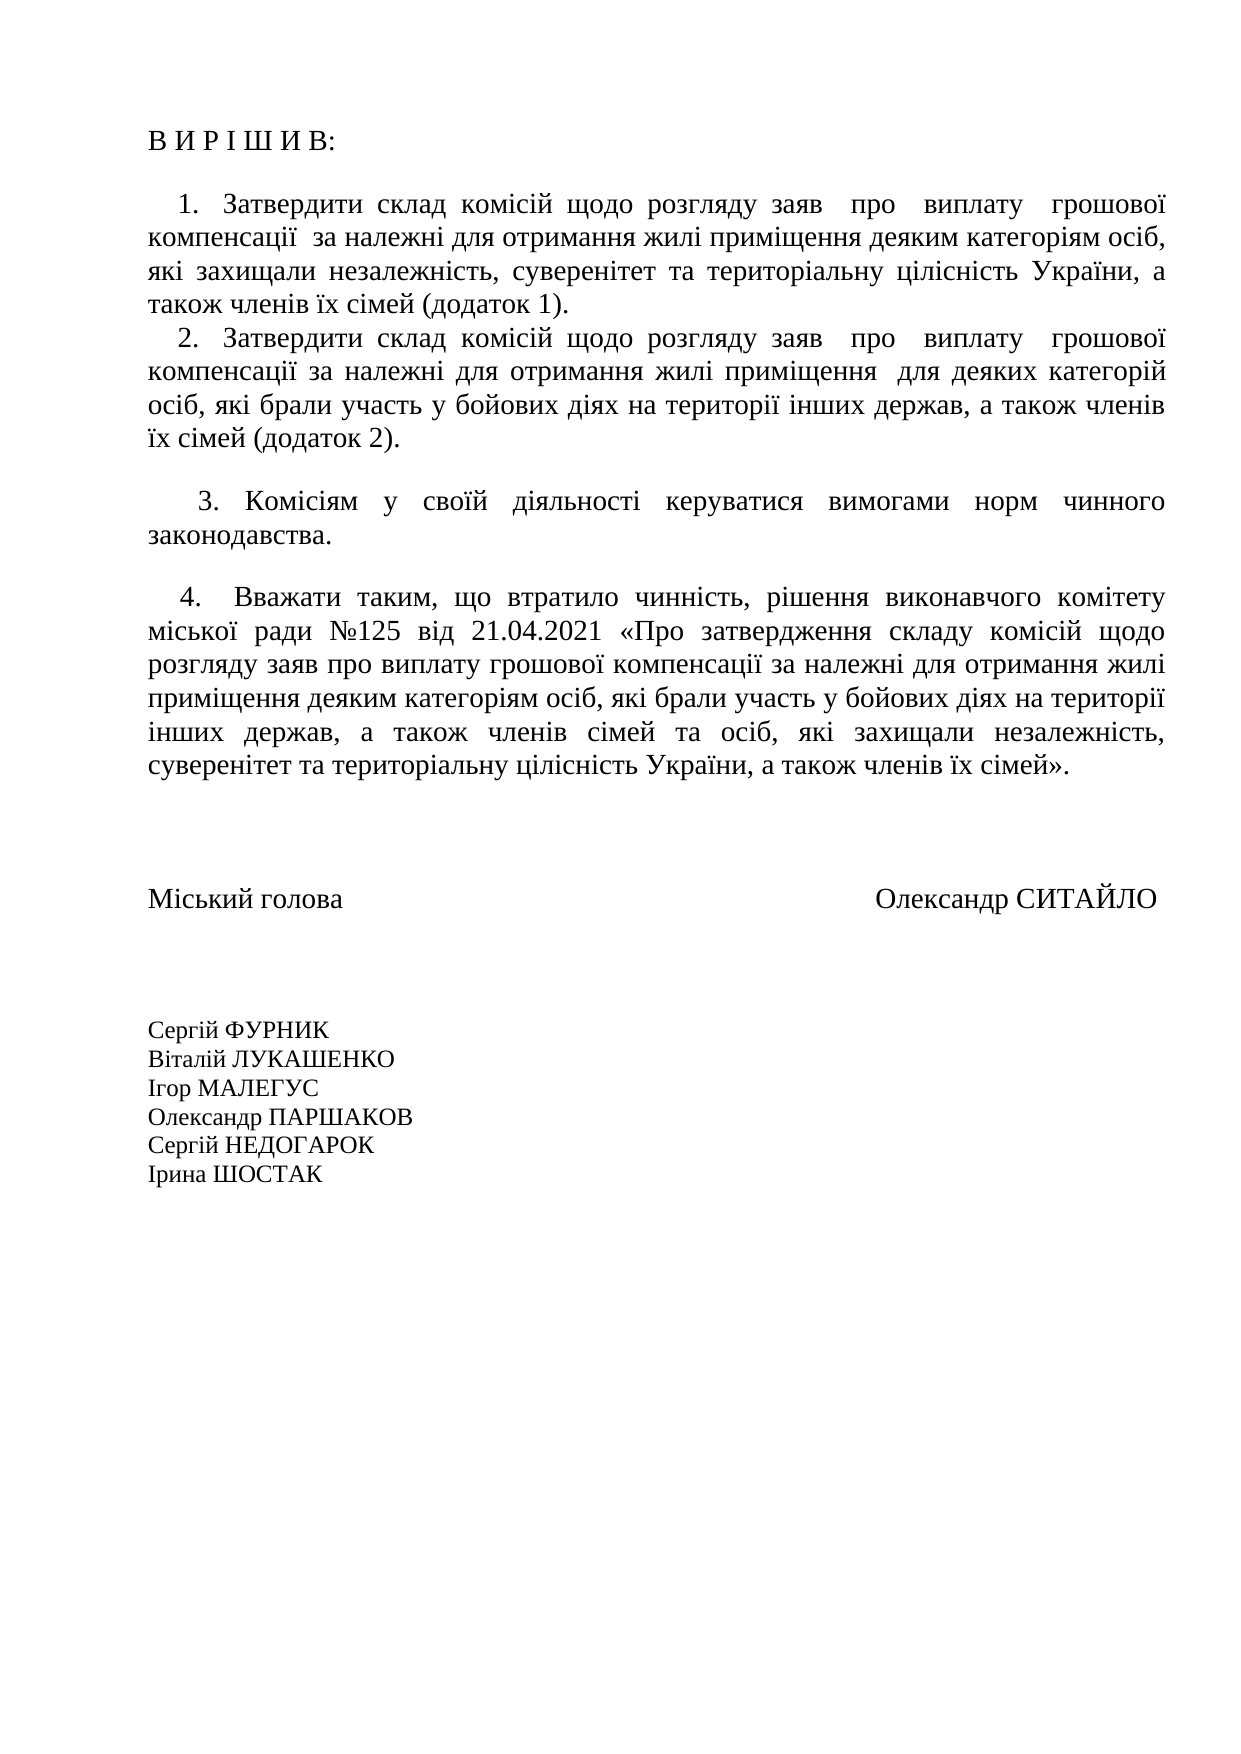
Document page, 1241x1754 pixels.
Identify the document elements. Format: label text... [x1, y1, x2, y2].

text В И Р І Ш И В: [148, 123, 1167, 157]
text Сергій НЕДОГАРОК [148, 1131, 1167, 1159]
text Віталій ЛУКАШЕНКО [148, 1044, 1167, 1073]
text Ігор МАЛЕГУС [148, 1073, 1167, 1102]
list Затвердити склад комісій щодо розгляду заяв про виплату грошової компенсації за належні для отримання жилі приміщення для деяких категорій осіб, які брали участь у бойових діях на території інших держав, а також членів їх сімей (додаток 2). [246, 421, 1167, 454]
list Затвердити склад комісій щодо розгляду заяв про виплату грошової компенсації за належні для отримання жилі приміщення деяким категоріям осіб, які захищали незалежність, суверенітет та територіальну цілісність України, а також членів їх сімей (додаток 1). [148, 186, 1167, 320]
text Ірина ШОСТАК [148, 1159, 1167, 1188]
text 3. Комісіям у своїй діяльності керуватися вимогами норм чинного законодавства. [148, 483, 1167, 550]
text Міський голова Олександр СИТАЙЛО [148, 881, 1167, 915]
text Сергій ФУРНИК [148, 1016, 1167, 1044]
text 4. Вважати таким, що втратило чинність, рішення виконавчого комітету міської ради №125 від 21.04.2021 «Про затвердження складу комісій щодо розгляду заяв про виплату грошової компенсації за належні для отримання жилі приміщення деяким категоріям осіб, які брали участь у бойових діях на території інших держав, а також членів сімей та осіб, які захищали незалежність, суверенітет та територіальну цілісність України, а також членів їх сімей». [148, 579, 1167, 781]
text Олександр ПАРШАКОВ [148, 1102, 1167, 1131]
list Затвердити склад комісій щодо розгляду заяв про виплату грошової компенсації за належні для отримання жилі приміщення для деяких категорій осіб, які брали участь у бойових діях на території інших держав, а також членів їх сімей (додаток 2). [148, 320, 1167, 387]
